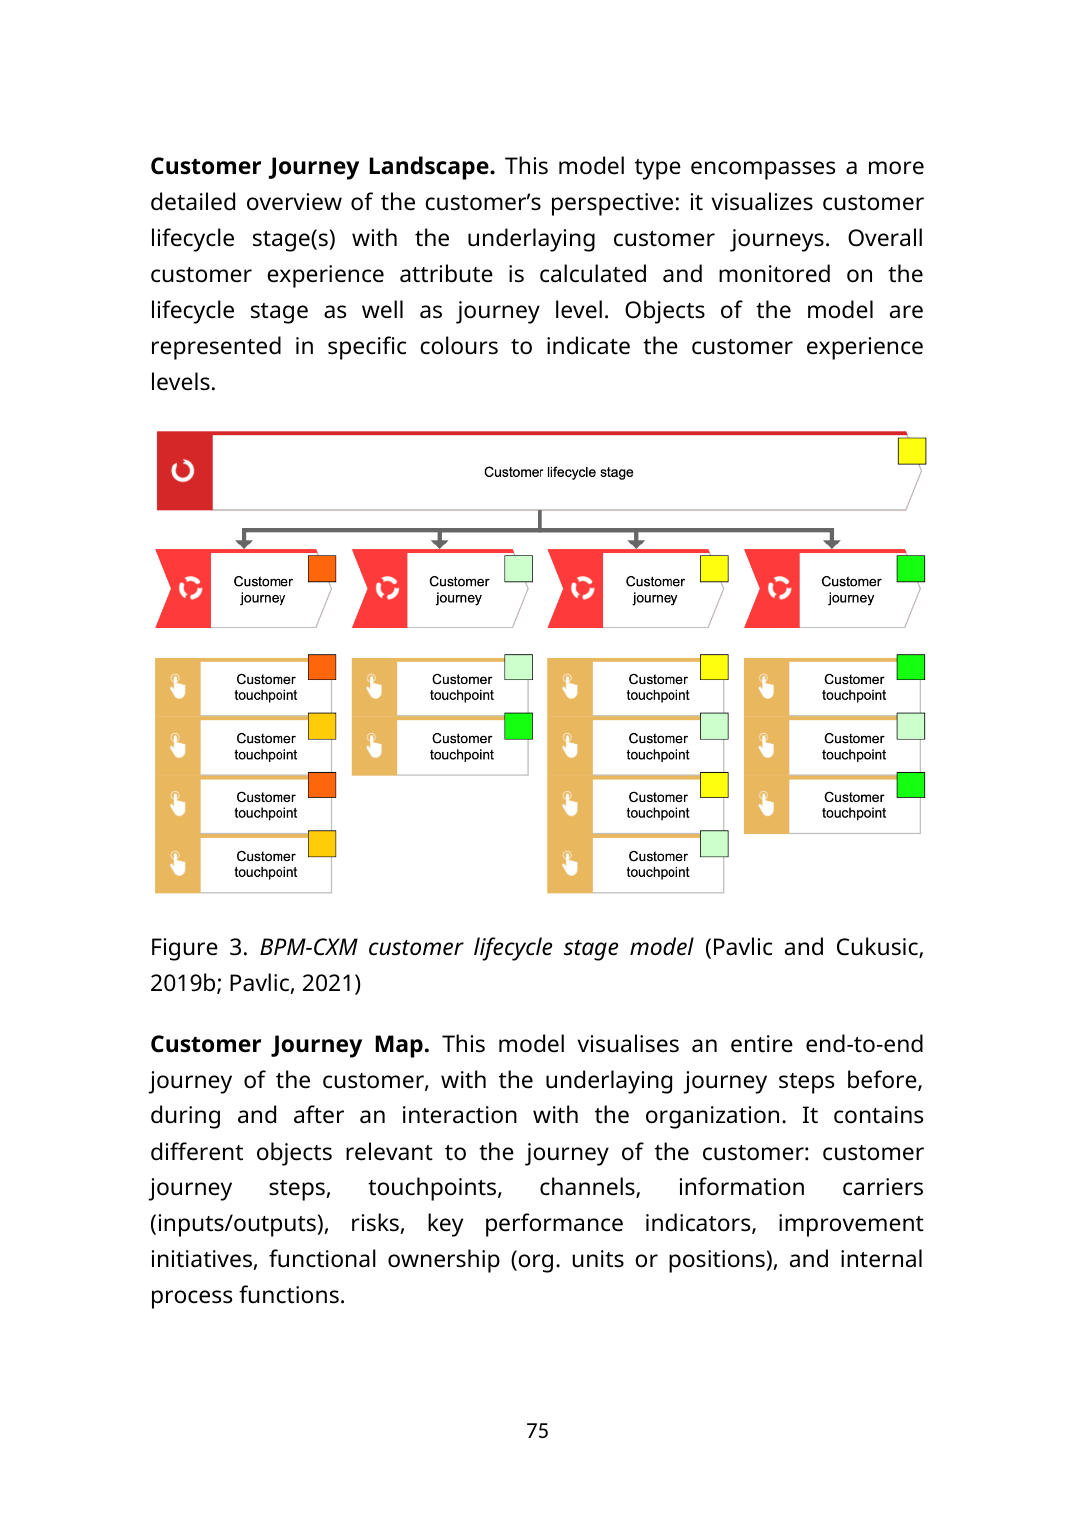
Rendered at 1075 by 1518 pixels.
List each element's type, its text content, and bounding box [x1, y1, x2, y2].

picture [150, 426, 931, 902]
text Customer Journey Map. This model visualises an entire end-to-end journey of the customer, with the underlaying journey steps before, during and after an interaction with the organization. It contains different objects relevant to the journey of the customer: customer journey steps, touchpoints, channels, information carriers (inputs/outputs), risks, key performance indicators, improvement initiatives, functional ownership (org. units or positions), and internal process functions. [150, 1028, 925, 1310]
text Figure 3. BPM-CXM customer lifecycle stage model (Pavlic and Cukusic, 2019b; Pavlic, 2021) [150, 931, 925, 998]
subtitle Customer Journey Landscape. This model type encompasses a more detailed overview of the customer’s perspective: it visualizes customer lifecycle stage(s) with the underlaying customer journeys. Overall customer experience attribute is calculated and monitored on the lifecycle stage as well as journey level. Objects of the model are represented in specific colours to indicate the customer experience levels. [150, 150, 925, 397]
